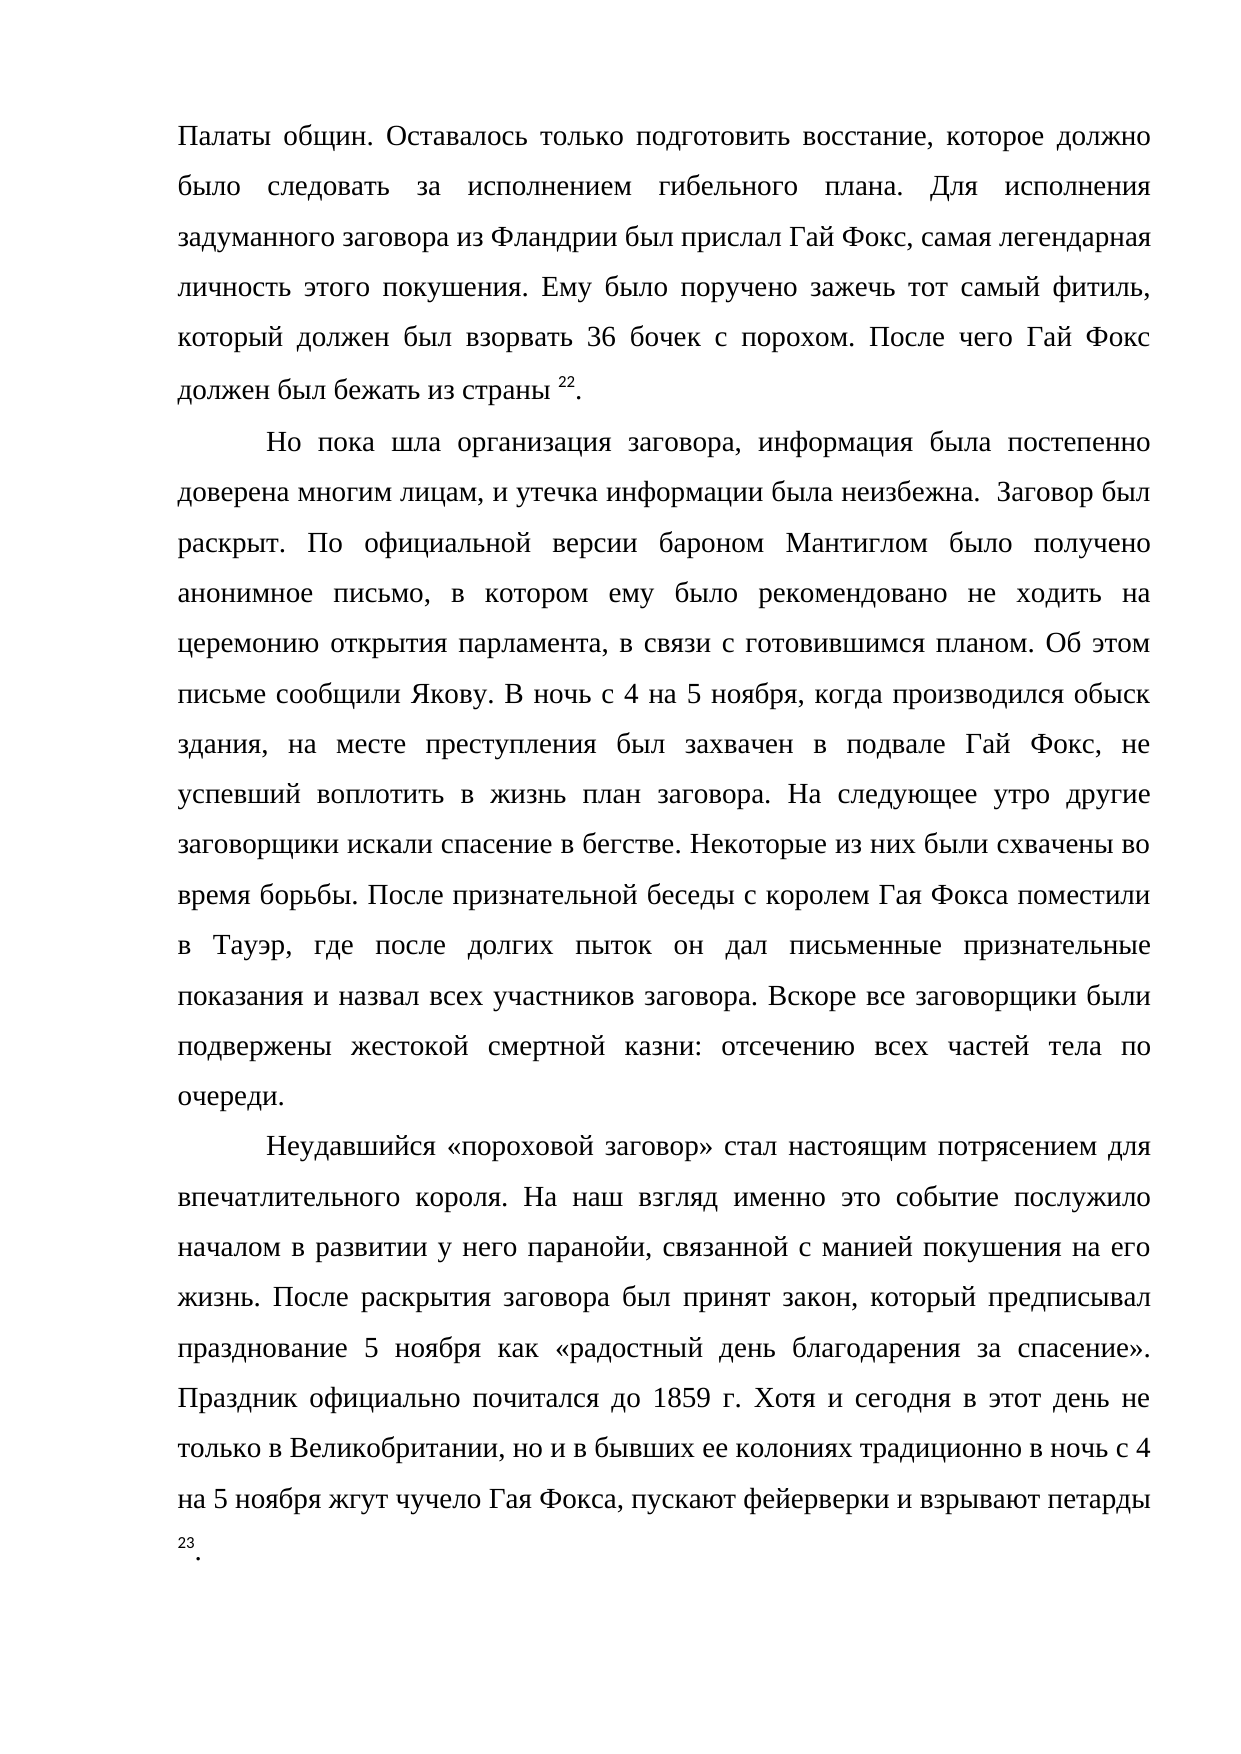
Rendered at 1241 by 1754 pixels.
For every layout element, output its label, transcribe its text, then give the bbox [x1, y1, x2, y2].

text Но пока шла организация заговора, информация была постепенно доверена многим лицам, и утечка информации была неизбежна. Заговор был раскрыт. По официальной версии бароном Мантиглом было получено анонимное письмо, в котором ему было рекомендовано не ходить на церемонию открытия парламента, в связи с готовившимся планом. Об этом письме сообщили Якову. В ночь с 4 на 5 ноября, когда производился обыск здания, на месте преступления был захвачен в подвале Гай Фокс, не успевший воплотить в жизнь план заговора. На следующее утро другие заговорщики искали спасение в бегстве. Некоторые из них были схвачены во время борьбы. После признательной беседы с королем Гая Фокса поместили в Тауэр, где после долгих пыток он дал письменные признательные показания и назвал всех участников заговора. Вскоре все заговорщики были подвержены жестокой смертной казни: отсечению всех частей тела по очереди. [177, 424, 1152, 1112]
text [177, 118, 1152, 406]
text Неудавшийся «пороховой заговор» стал настоящим потрясением для впечатлительного короля. На наш взгляд именно это событие послужило началом в развитии у него паранойи, связанной с манией покушения на его жизнь. После раскрытия заговора был принят закон, который предписывал празднование 5 ноября как «радостный день благодарения за спасение». Праздник официально почитался до 1859 г. Хотя и сегодня в этот день не только в Великобритании, но и в бывших ее колониях традиционно в ночь с 4 на 5 ноября жгут чучело Гая Фокса, пускают фейерверки и взрывают петарды 23. [177, 1128, 1152, 1568]
